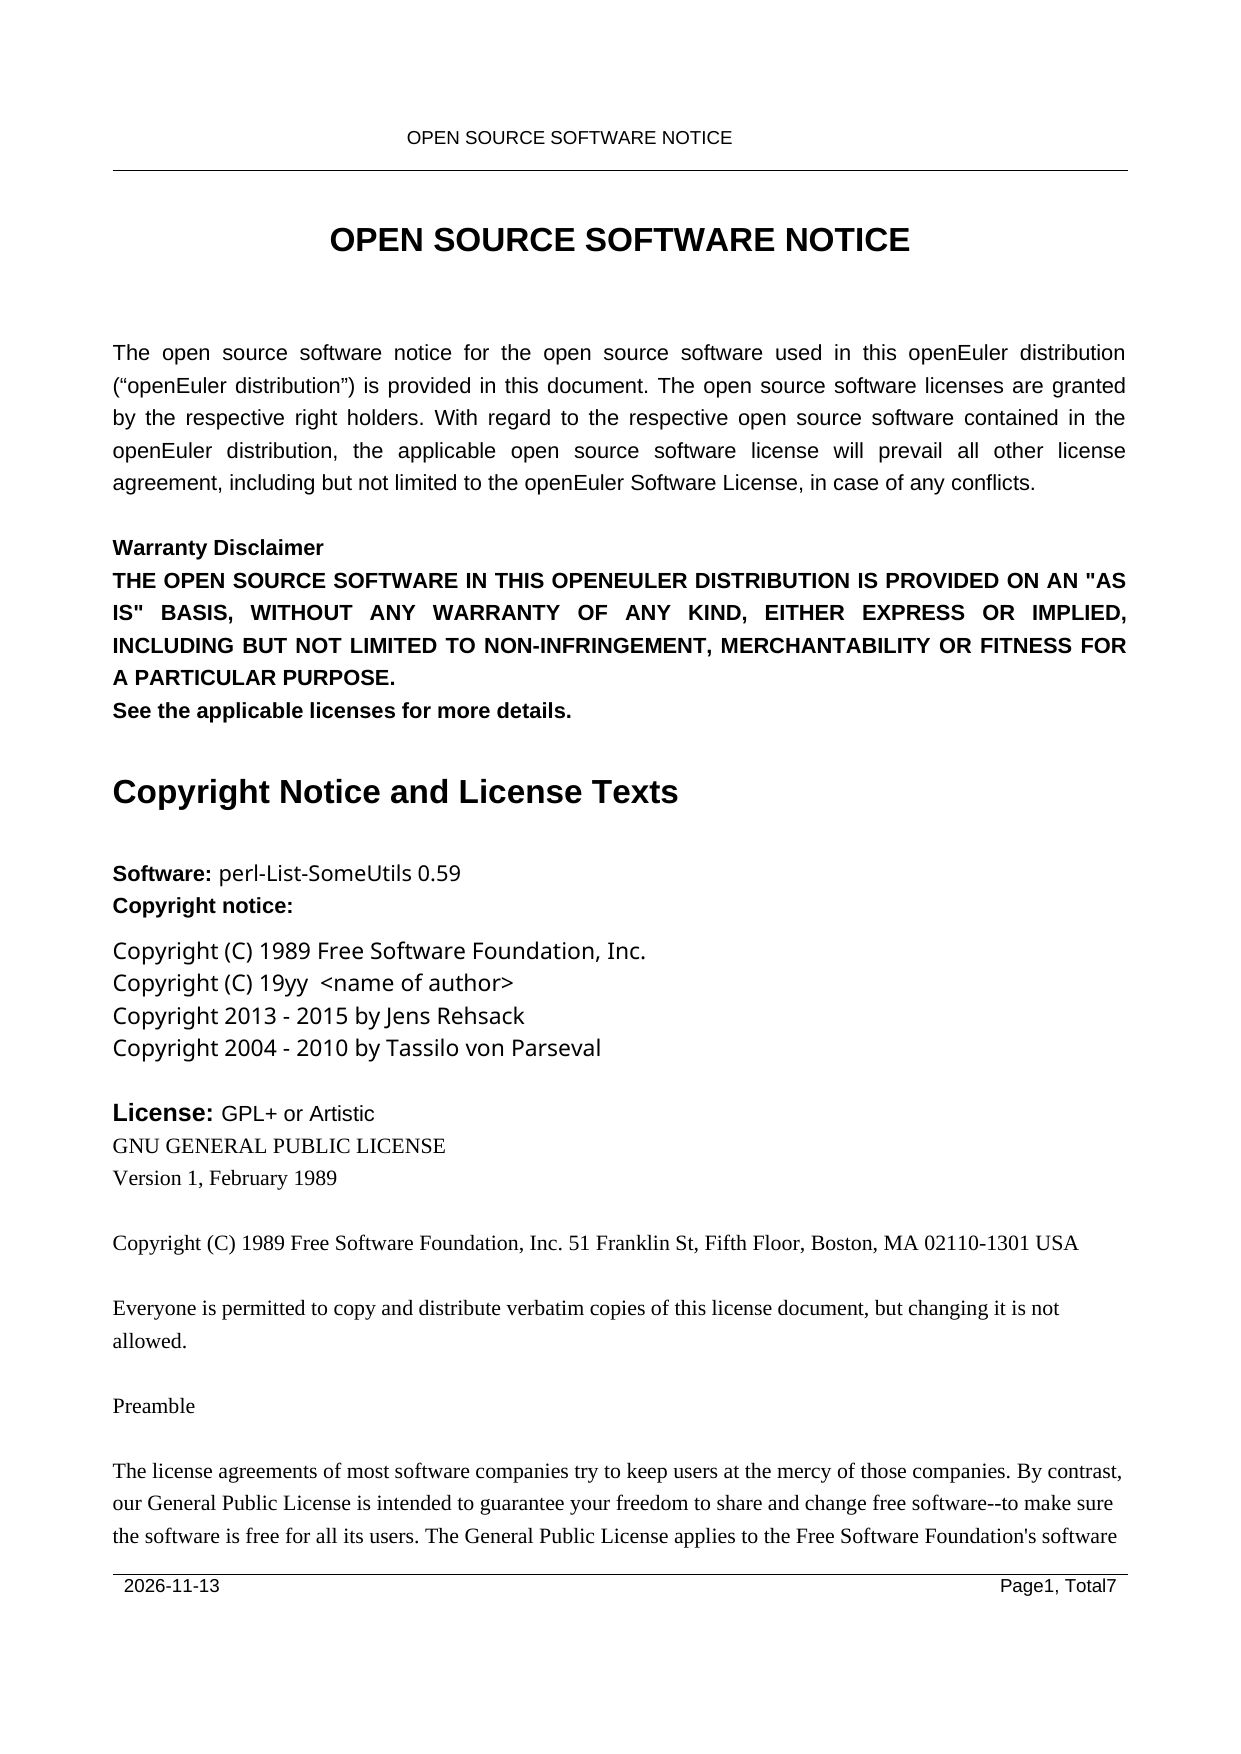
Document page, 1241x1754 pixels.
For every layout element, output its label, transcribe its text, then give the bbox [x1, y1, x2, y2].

title Software: perl-List-SomeUtils 0.59 [112, 856, 1128, 889]
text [112, 1129, 1128, 1551]
text OPEN SOURCE SOFTWARE NOTICE [112, 206, 1128, 271]
text THE OPEN SOURCE SOFTWARE IN THIS OPENEULER DISTRIBUTION IS PROVIDED ON AN "AS IS" BASIS, WITHOUT ANY WARRANTY OF ANY KIND, EITHER EXPRESS OR IMPLIED, INCLUDING BUT NOT LIMITED TO NON-INFRINGEMENT, MERCHANTABILITY OR FITNESS FOR A PARTICULAR PURPOSE. See the applicable licenses for more details. [112, 564, 1128, 726]
text Copyright Notice and License Texts [112, 759, 1128, 824]
text Copyright notice: [112, 889, 1128, 921]
text The open source software notice for the open source software used in this openEuler distribution (“openEuler distribution”) is provided in this document. The open source software licenses are granted by the respective right holders. With regard to the respective open source software contained in the openEuler distribution, the applicable open source software license will prevail all other license agreement, including but not limited to the openEuler Software License, in case of any conflicts. [112, 336, 1128, 499]
text License: GPL+ or Artistic [112, 1096, 1128, 1129]
text Warranty Disclaimer [112, 531, 1128, 564]
text Copyright (C) 1989 Free Software Foundation, Inc. Copyright (C) 19yy <name of author> Copyright 2013 - 2015 by Jens Rehsack Copyright 2004 - 2010 by Tassilo von Parseval [112, 934, 1128, 1096]
